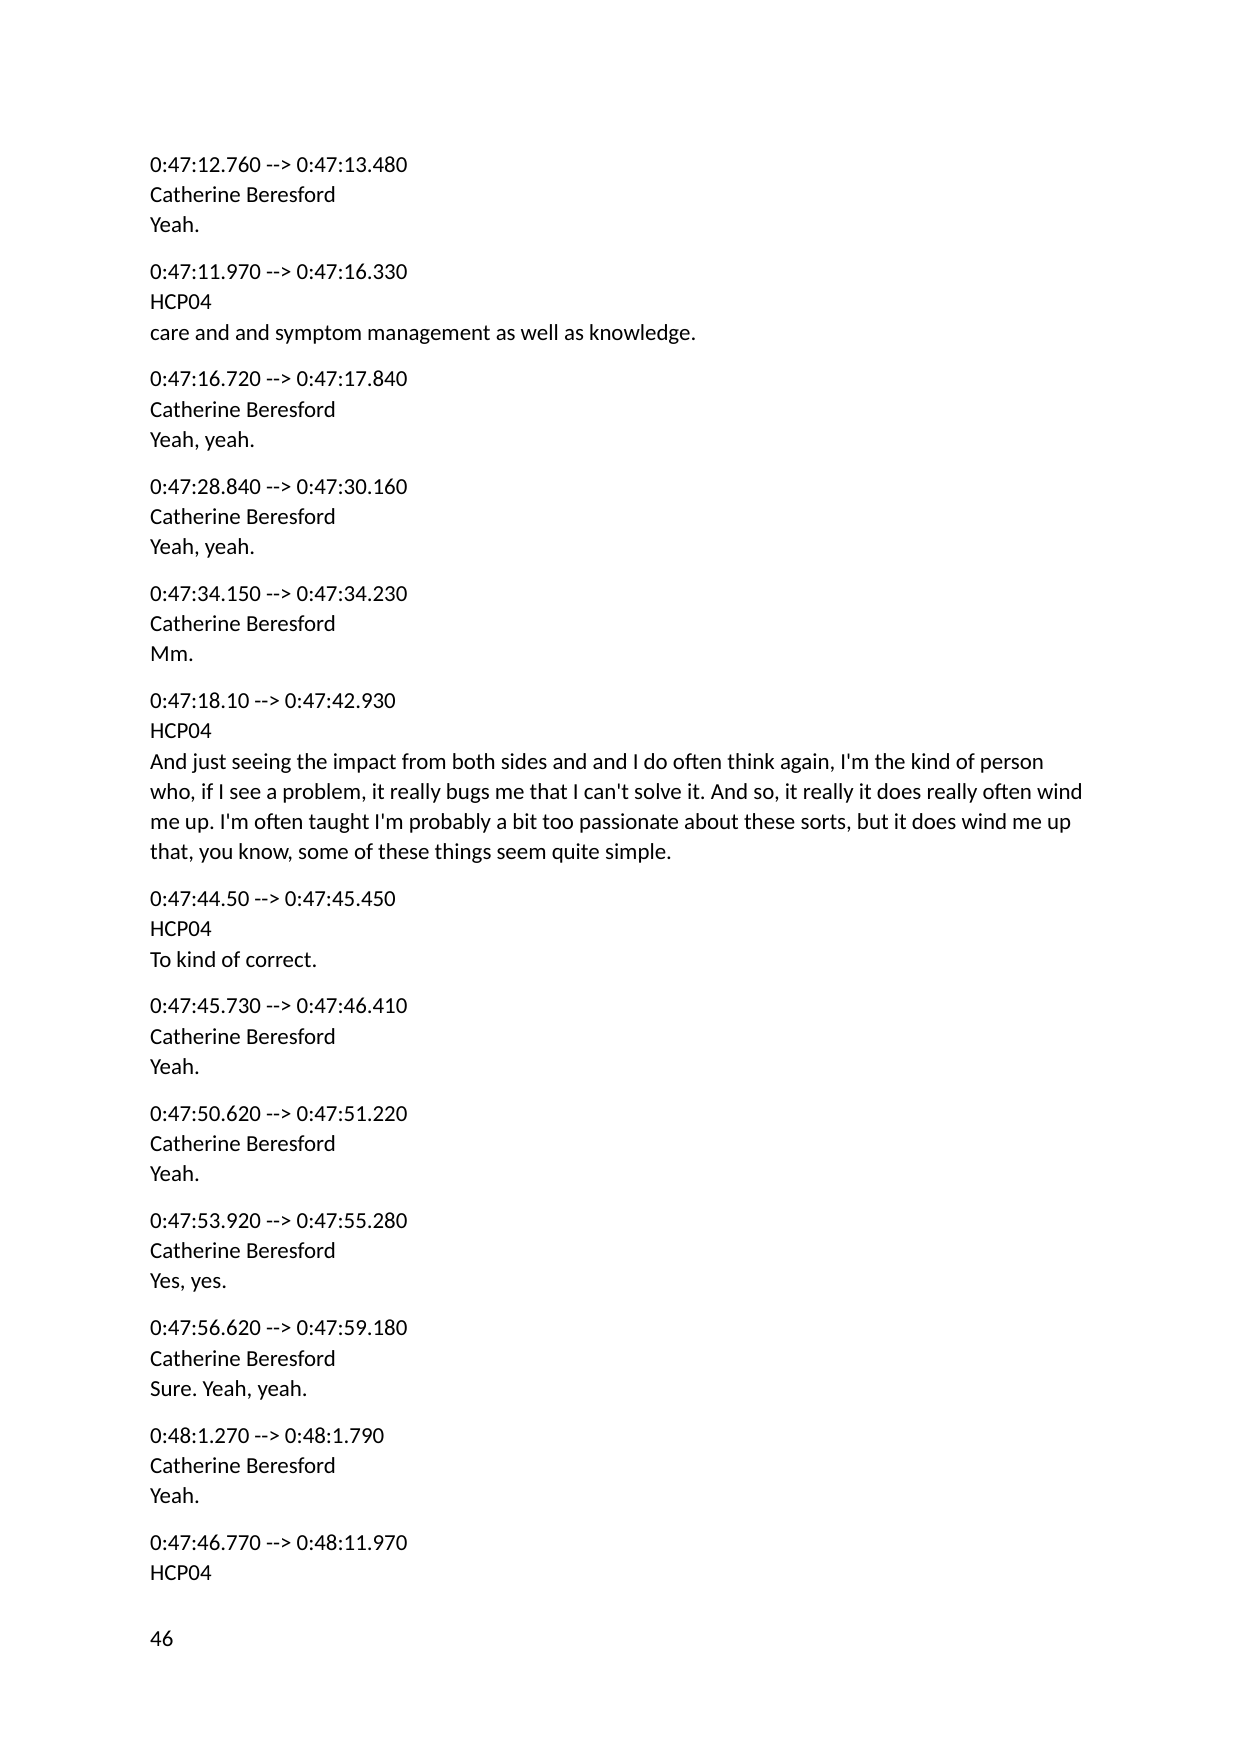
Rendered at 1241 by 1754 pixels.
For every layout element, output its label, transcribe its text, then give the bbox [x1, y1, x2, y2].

text 0:47:56.620 --> 0:47:59.180 Catherine Beresford Sure. Yeah, yeah. [150, 1313, 1090, 1402]
text 0:47:50.620 --> 0:47:51.220 Catherine Beresford Yeah. [150, 1099, 1090, 1187]
text 0:47:18.10 --> 0:47:42.930 HCP04 And just seeing the impact from both sides and and I do often think again, I'm the kind of person who, if I see a problem, it really bugs me that I can't solve it. And so, it really it does really often wind me up. I'm often taught I'm probably a bit too passionate about these sorts, but it does wind me up that, you know, some of these things seem quite simple. [150, 686, 1090, 866]
text 0:47:11.970 --> 0:47:16.330 HCP04 care and and symptom management as well as knowledge. [150, 257, 1090, 346]
text 0:47:28.840 --> 0:47:30.160 Catherine Beresford Yeah, yeah. [150, 472, 1090, 560]
text 0:48:1.270 --> 0:48:1.790 Catherine Beresford Yeah. [150, 1421, 1090, 1509]
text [150, 1528, 1090, 1586]
text 0:47:12.760 --> 0:47:13.480 Catherine Beresford Yeah. [150, 150, 1090, 238]
text 0:47:34.150 --> 0:47:34.230 Catherine Beresford Mm. [150, 579, 1090, 668]
text 0:47:53.920 --> 0:47:55.280 Catherine Beresford Yes, yes. [150, 1206, 1090, 1295]
text 0:47:16.720 --> 0:47:17.840 Catherine Beresford Yeah, yeah. [150, 364, 1090, 453]
text 0:47:45.730 --> 0:47:46.410 Catherine Beresford Yeah. [150, 992, 1090, 1080]
text 0:47:44.50 --> 0:47:45.450 HCP04 To kind of correct. [150, 884, 1090, 973]
